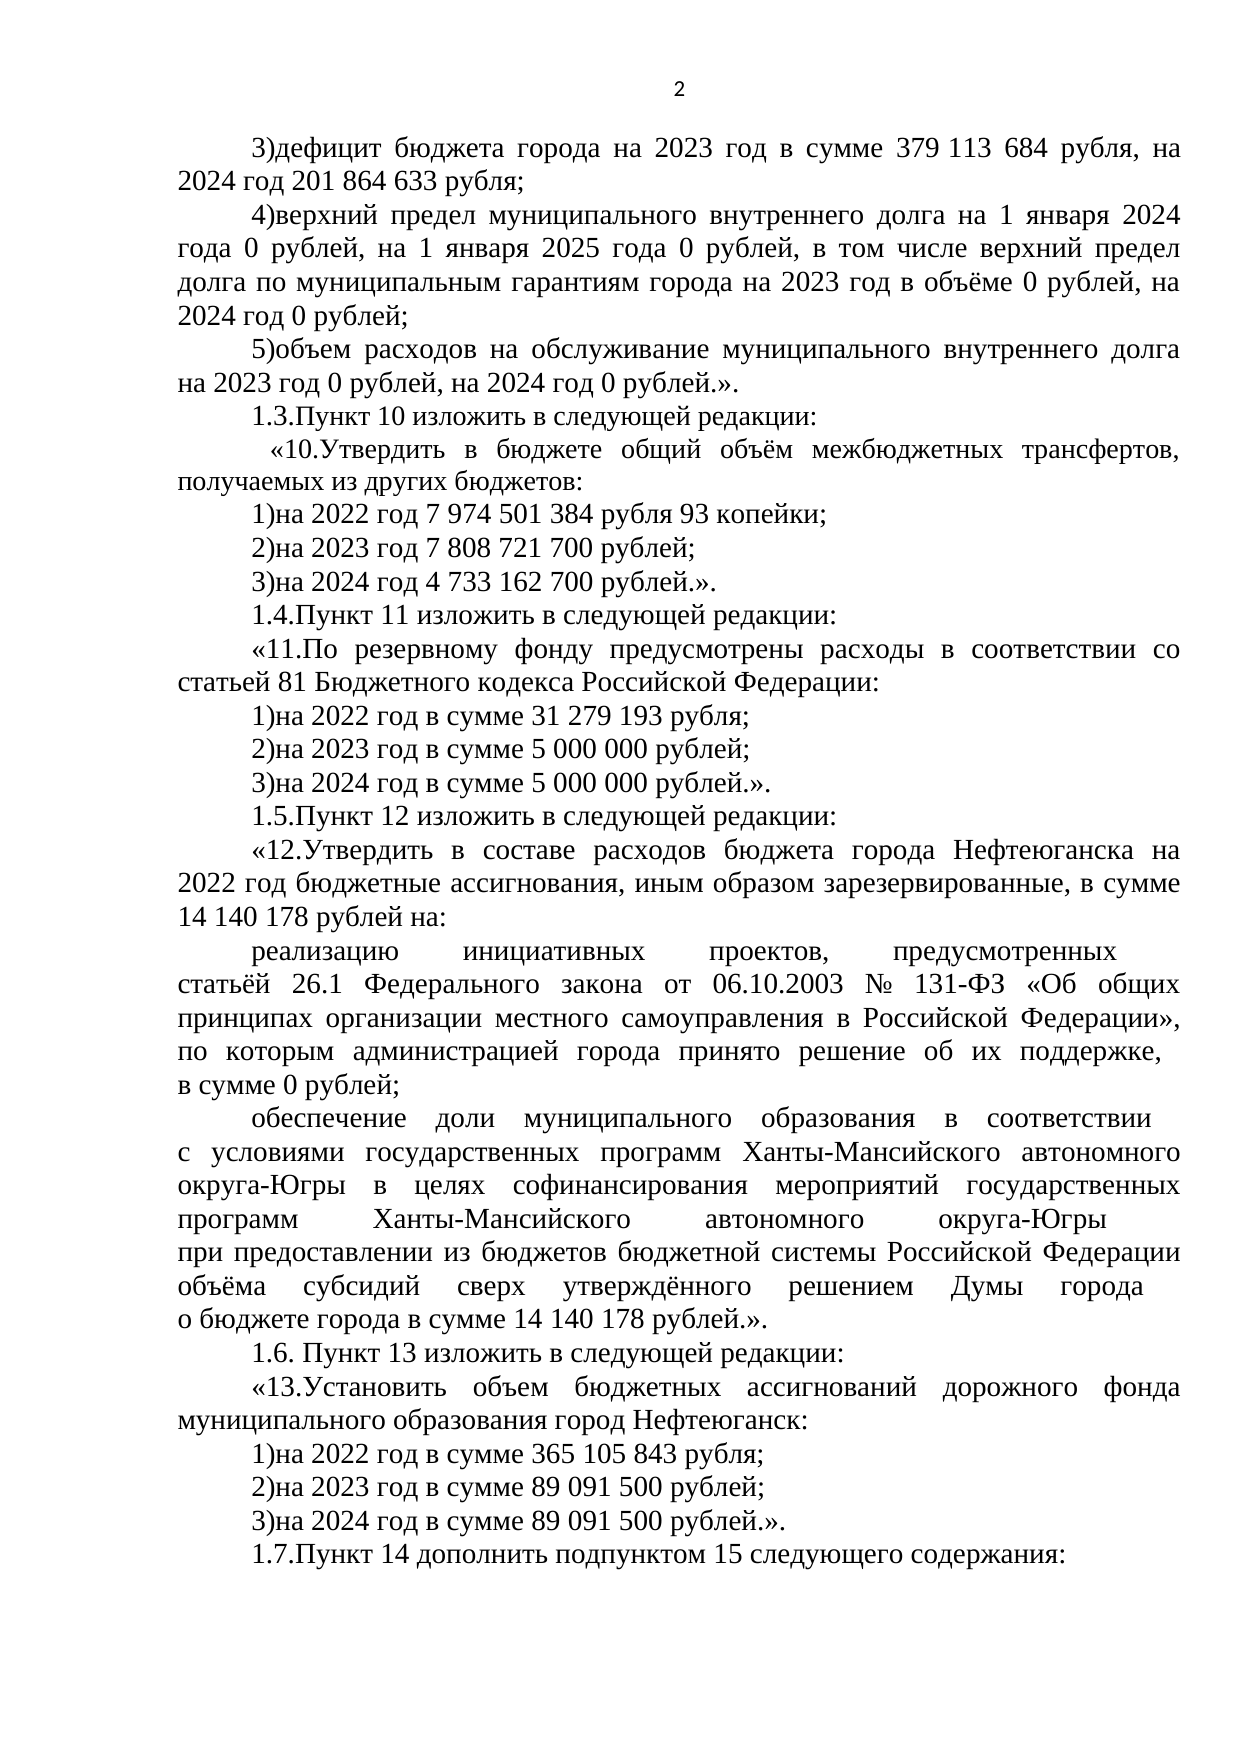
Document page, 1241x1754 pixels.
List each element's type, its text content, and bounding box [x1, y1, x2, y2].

text 1)на 2022 год в сумме 365 105 843 рубля; [177, 1436, 1181, 1469]
text 1.5.Пункт 12 изложить в следующей редакции: [177, 798, 1181, 832]
text 2)на 2023 год в сумме 5 000 000 рублей; [177, 731, 1181, 765]
text 1.4.Пункт 11 изложить в следующей редакции: [177, 597, 1181, 631]
text «13.Установить объем бюджетных ассигнований дорожного фонда муниципального образования город Нефтеюганск: [177, 1369, 1181, 1436]
text «12.Утвердить в составе расходов бюджета города Нефтеюганска на 2022 год бюджетные ассигнования, иным образом зарезервированные, в сумме 14 140 178 рублей на: [177, 832, 1181, 933]
text 2)на 2023 год в сумме 89 091 500 рублей; [177, 1469, 1181, 1503]
text 5)объем расходов на обслуживание муниципального внутреннего долга на 2023 год 0 рублей, на 2024 год 0 рублей.». [177, 331, 1181, 398]
text 1)на 2022 год 7 974 501 384 рубля 93 копейки; [177, 497, 1181, 530]
text обеспечение доли муниципального образования в соответствии с условиями государственных программ Ханты-Мансийского автономного округа-Югры в целях софинансирования мероприятий государственных программ Ханты-Мансийского автономного округа-Югры при предоставлении из бюджетов бюджетной системы Российской Федерации объёма субсидий сверх утверждённого решением Думы города о бюджете города в сумме 14 140 178 рублей.». [177, 1100, 1181, 1335]
text 2)на 2023 год 7 808 721 700 рублей; [177, 530, 1181, 564]
text 3)на 2024 год 4 733 162 700 рублей.». [177, 564, 1181, 597]
text 3)дефицит бюджета города на 2023 год в сумме 379 113 684 рубля, на 2024 год 201 864 633 рубля; [177, 130, 1181, 197]
text 1.7.Пункт 14 дополнить подпунктом 15 следующего содержания: [177, 1536, 1181, 1570]
text 1.6. Пункт 13 изложить в следующей редакции: [177, 1335, 1181, 1369]
text 3)на 2024 год в сумме 89 091 500 рублей.». [177, 1503, 1181, 1536]
text «11.По резервному фонду предусмотрены расходы в соответствии со статьей 81 Бюджетного кодекса Российской Федерации: [177, 631, 1181, 698]
text 1)на 2022 год в сумме 31 279 193 рубля; [177, 698, 1181, 731]
text 1.3.Пункт 10 изложить в следующей редакции: [177, 398, 1181, 432]
text реализацию инициативных проектов, предусмотренных статьёй 26.1 Федерального закона от 06.10.2003 № 131-ФЗ «Об общих принципах организации местного самоуправления в Российской Федерации», по которым администрацией города принято решение об их поддержке, в сумме 0 рублей; [177, 933, 1181, 1100]
text 4)верхний предел муниципального внутреннего долга на 1 января 2024 года 0 рублей, на 1 января 2025 года 0 рублей, в том числе верхний предел долга по муниципальным гарантиям города на 2023 год в объёме 0 рублей, на 2024 год 0 рублей; [177, 197, 1181, 331]
text «10.Утвердить в бюджете общий объём межбюджетных трансфертов, получаемых из других бюджетов: [177, 432, 1181, 497]
text 3)на 2024 год в сумме 5 000 000 рублей.». [177, 765, 1181, 798]
